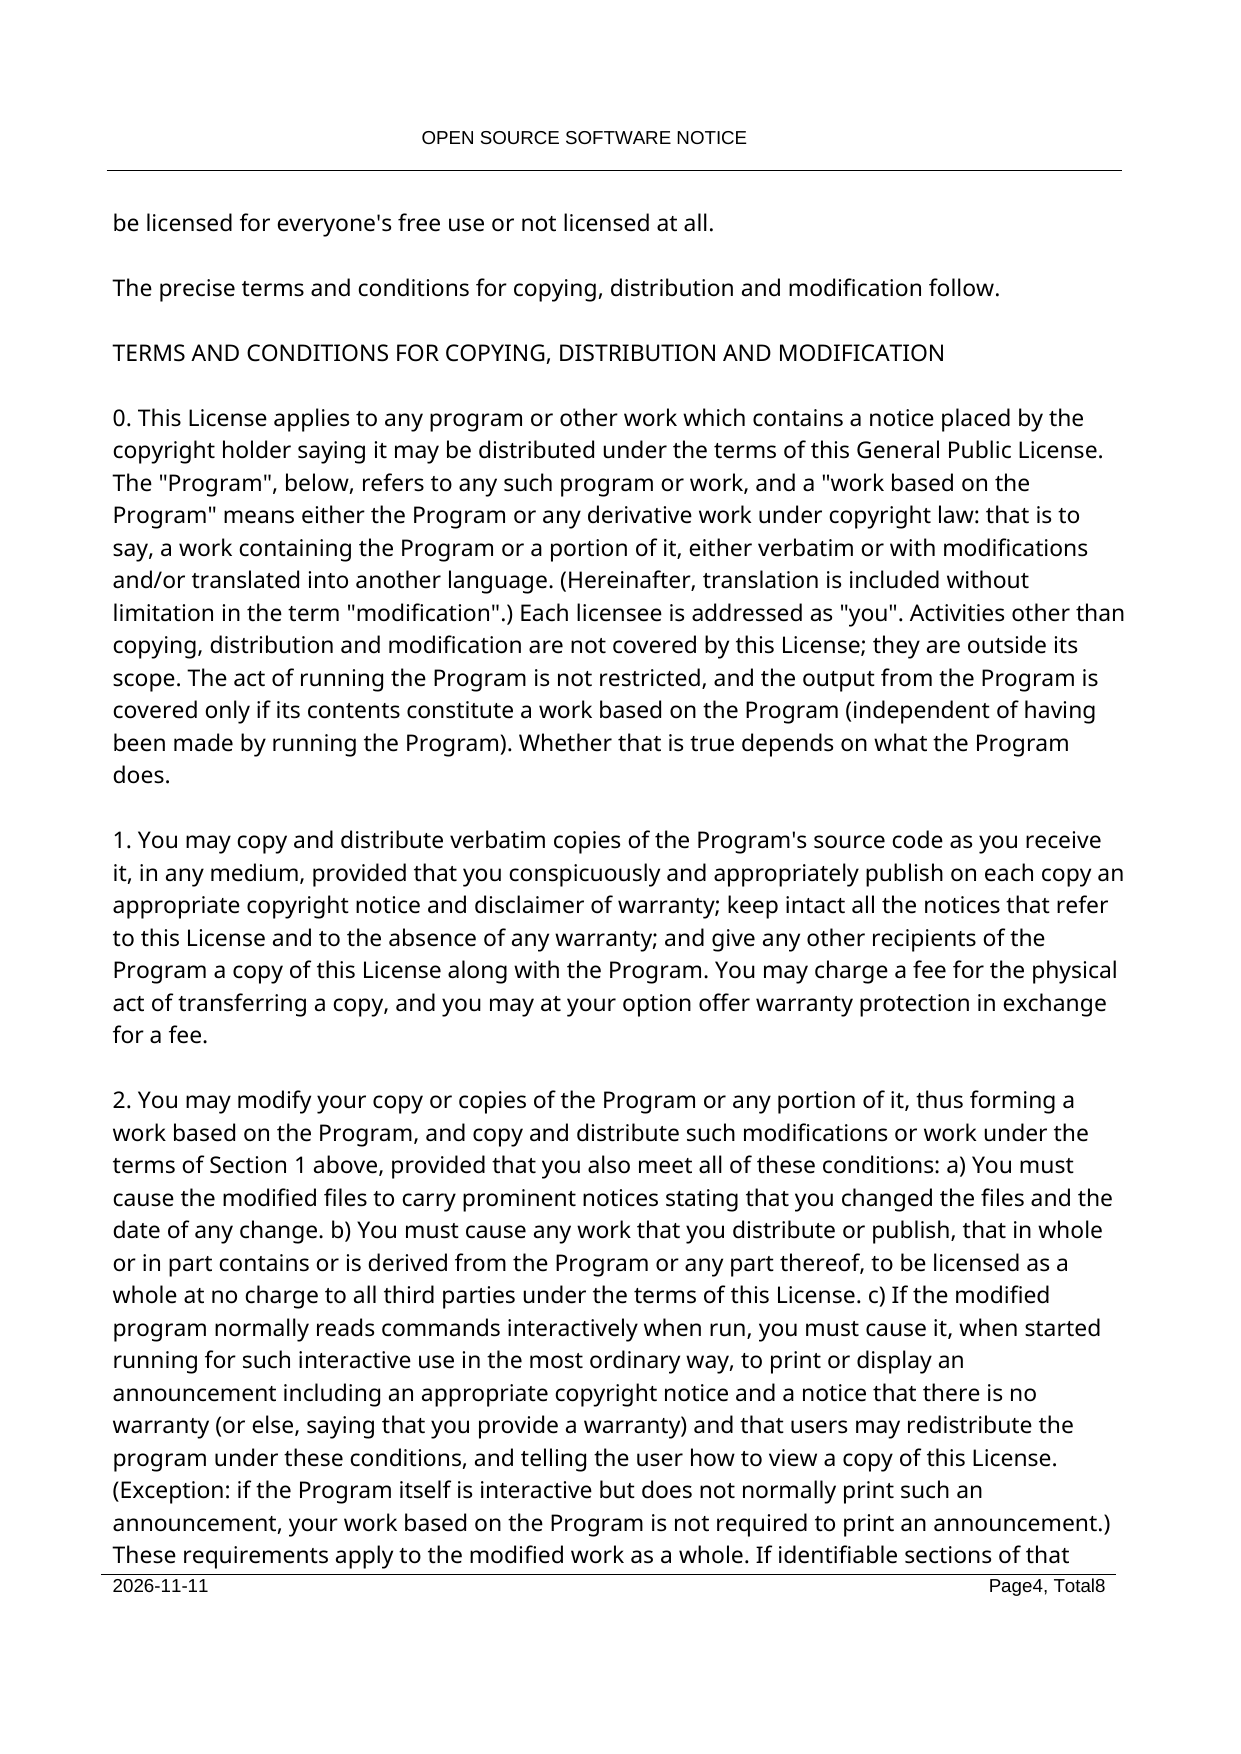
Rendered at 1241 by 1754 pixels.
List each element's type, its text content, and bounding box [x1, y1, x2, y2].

text The precise terms and conditions for copying, distribution and modification follow. [112, 271, 1128, 304]
text 1. You may copy and distribute verbatim copies of the Program's source code as you receive it, in any medium, provided that you conspicuously and appropriately publish on each copy an appropriate copyright notice and disclaimer of warranty; keep intact all the notices that refer to this License and to the absence of any warranty; and give any other recipients of the Program a copy of this License along with the Program. You may charge a fee for the physical act of transferring a copy, and you may at your option offer warranty protection in exchange for a fee. [112, 824, 1128, 1051]
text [112, 206, 1128, 239]
text 0. This License applies to any program or other work which contains a notice placed by the copyright holder saying it may be distributed under the terms of this General Public License. The "Program", below, refers to any such program or work, and a "work based on the Program" means either the Program or any derivative work under copyright law: that is to say, a work containing the Program or a portion of it, either verbatim or with modifications and/or translated into another language. (Hereinafter, translation is included without limitation in the term "modification".) Each licensee is addressed as "you". Activities other than copying, distribution and modification are not covered by this License; they are outside its scope. The act of running the Program is not restricted, and the output from the Program is covered only if its contents constitute a work based on the Program (independent of having been made by running the Program). Whether that is true depends on what the Program does. [112, 401, 1128, 791]
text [112, 1084, 1128, 1571]
text TERMS AND CONDITIONS FOR COPYING, DISTRIBUTION AND MODIFICATION [112, 336, 1128, 369]
